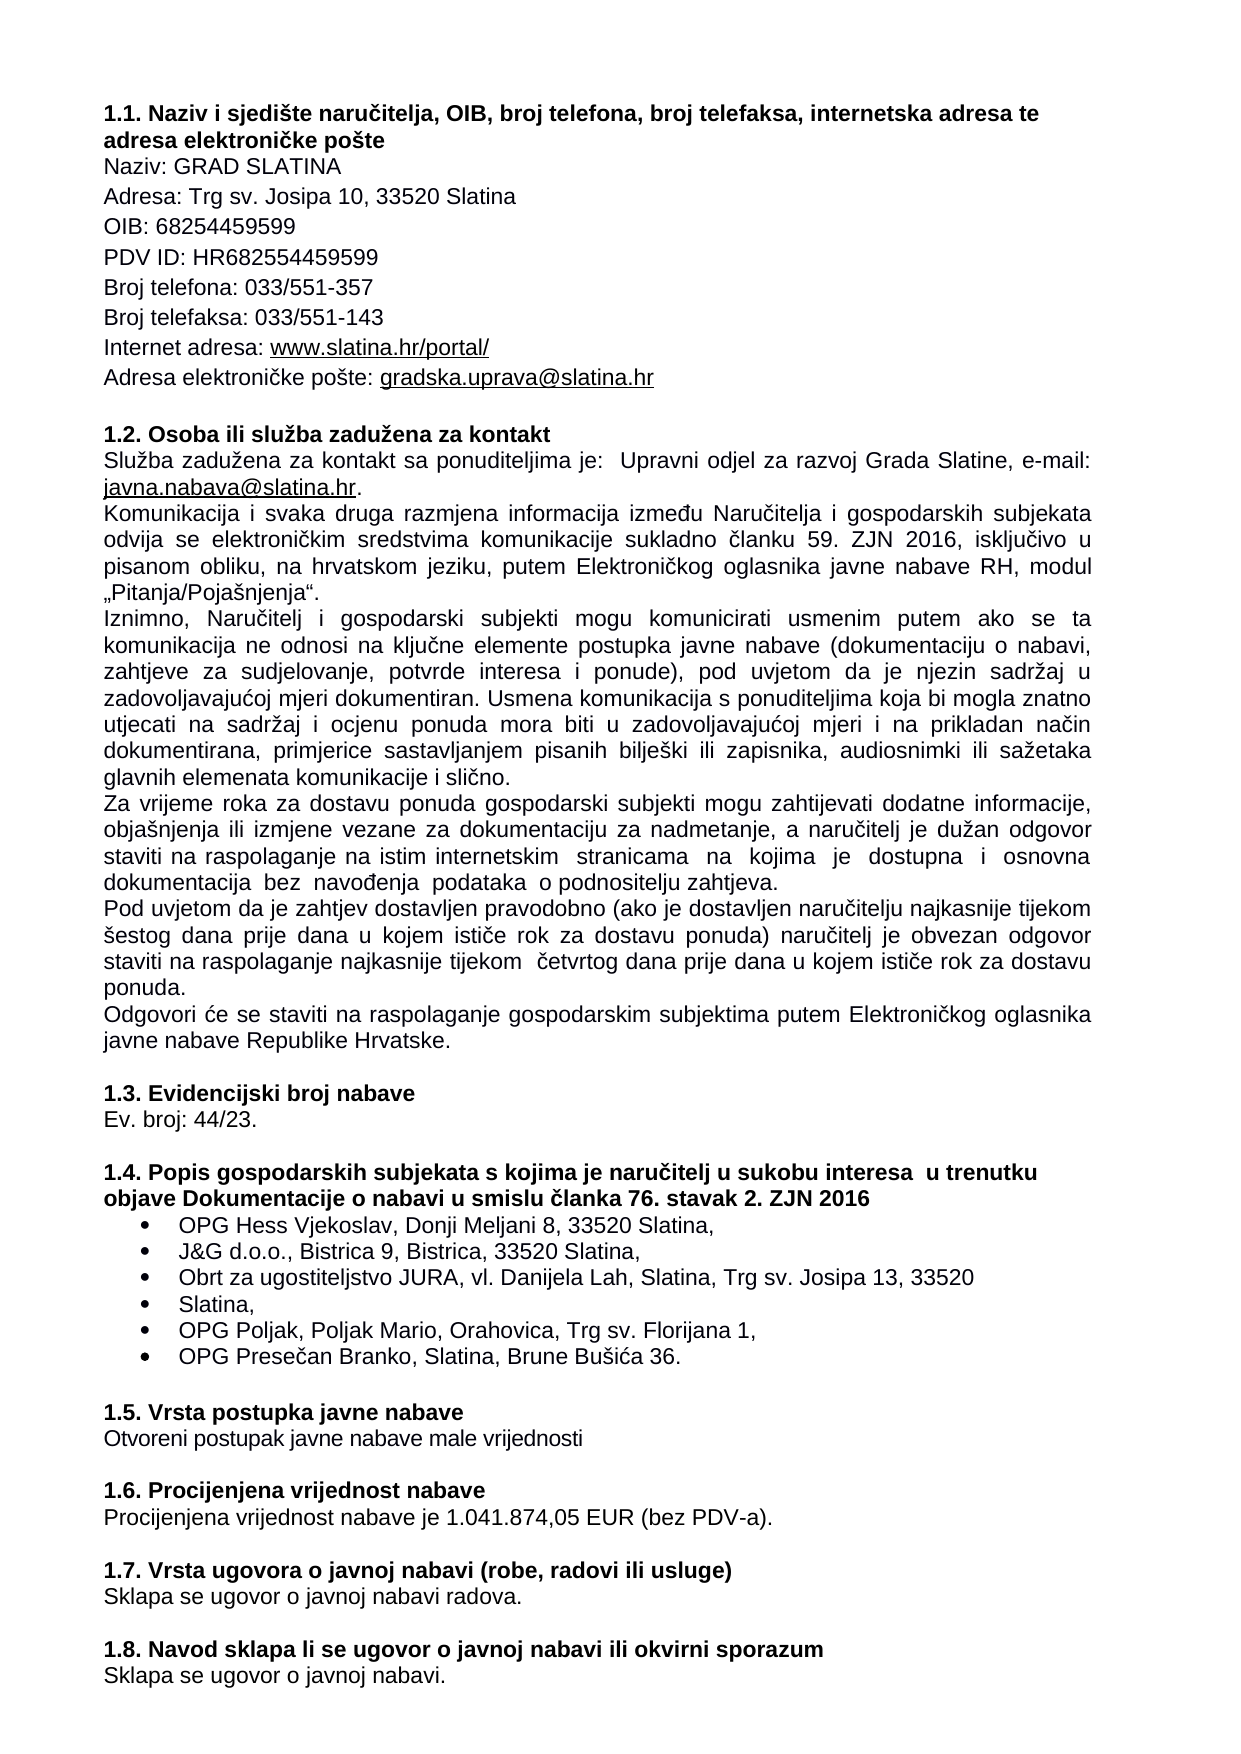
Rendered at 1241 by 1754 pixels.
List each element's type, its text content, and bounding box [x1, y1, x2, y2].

list Slatina, [141, 1291, 1092, 1317]
text Adresa: Trg sv. Josipa 10, 33520 Slatina [103, 183, 1092, 209]
text 1.8. Navod sklapa li se ugovor o javnoj nabavi ili okvirni sporazum [103, 1636, 1092, 1662]
text Broj telefaksa: 033/551-143 [103, 304, 1092, 330]
text Internet adresa: www.slatina.hr/portal/ [103, 334, 1092, 361]
text Za vrijeme roka za dostavu ponuda gospodarski subjekti mogu zahtijevati dodatne informacije, objašnjenja ili izmjene vezane za dokumentaciju za nadmetanje, a naručitelj je dužan odgovor staviti na raspolaganje na istim internetskim stranicama na kojima je dostupna i osnovna dokumentacija bez navođenja podataka o podnositelju zahtjeva. [103, 790, 1092, 895]
text Pod uvjetom da je zahtjev dostavljen pravodobno (ako je dostavljen naručitelju najkasnije tijekom šestog dana prije dana u kojem ističe rok za dostavu ponuda) naručitelj je obvezan odgovor staviti na raspolaganje najkasnije tijekom četvrtog dana prije dana u kojem ističe rok za dostavu ponuda. [103, 895, 1092, 1001]
text 1.5. Vrsta postupka javne nabave [103, 1398, 1092, 1425]
text Služba zadužena za kontakt sa ponuditeljima je: Upravni odjel za razvoj Grada Slatine, e-mail: javna.nabava@slatina.hr. [103, 447, 1092, 500]
text Sklapa se ugovor o javnoj nabavi radova. [103, 1583, 1092, 1609]
text 1.2. Osoba ili služba zadužena za kontakt [103, 421, 1092, 447]
text Odgovori će se staviti na raspolaganje gospodarskim subjektima putem Elektroničkog oglasnika javne nabave Republike Hrvatske. [103, 1001, 1092, 1053]
text Naziv: GRAD SLATINA [103, 153, 1092, 179]
text Sklapa se ugovor o javnoj nabavi. [103, 1662, 1092, 1688]
list OPG Poljak, Poljak Mario, Orahovica, Trg sv. Florijana 1, [141, 1317, 1092, 1343]
text 1.4. Popis gospodarskih subjekata s kojima je naručitelj u sukobu interesa u trenutku objave Dokumentacije o nabavi u smislu članka 76. stavak 2. ZJN 2016 [103, 1159, 1092, 1212]
text 1.6. Procijenjena vrijednost nabave [103, 1477, 1092, 1504]
text 1.7. Vrsta ugovora o javnoj nabavi (robe, radovi ili usluge) [103, 1557, 1092, 1583]
text Broj telefona: 033/551-357 [103, 274, 1092, 300]
text OIB: 68254459599 [103, 213, 1092, 240]
list OPG Hess Vjekoslav, Donji Meljani 8, 33520 Slatina, [141, 1212, 1092, 1238]
text Adresa elektroničke pošte: gradska.uprava@slatina.hr [103, 364, 1092, 391]
list J&G d.o.o., Bistrica 9, Bistrica, 33520 Slatina, [141, 1238, 1092, 1264]
text 1.3. Evidencijski broj nabave [103, 1080, 1092, 1106]
list Obrt za ugostiteljstvo JURA, vl. Danijela Lah, Slatina, Trg sv. Josipa 13, 33520 [141, 1264, 1092, 1291]
text Procijenjena vrijednost nabave je 1.041.874,05 EUR (bez PDV-a). [103, 1504, 1092, 1530]
text Komunikacija i svaka druga razmjena informacija između Naručitelja i gospodarskih subjekata odvija se elektroničkim sredstvima komunikacije sukladno članku 59. ZJN 2016, isključivo u pisanom obliku, na hrvatskom jeziku, putem Elektroničkog oglasnika javne nabave RH, modul „Pitanja/Pojašnjenja“. [103, 500, 1092, 605]
list OPG Presečan Branko, Slatina, Brune Bušića 36. [141, 1343, 1092, 1370]
text PDV ID: HR682554459599 [103, 243, 1092, 270]
text Ev. broj: 44/23. [103, 1106, 1092, 1132]
text Iznimno, Naručitelj i gospodarski subjekti mogu komunicirati usmenim putem ako se ta komunikacija ne odnosi na ključne elemente postupka javne nabave (dokumentaciju o nabavi, zahtjeve za sudjelovanje, potvrde interesa i ponude), pod uvjetom da je njezin sadržaj u zadovoljavajućoj mjeri dokumentiran. Usmena komunikacija s ponuditeljima koja bi mogla znatno utjecati na sadržaj i ocjenu ponuda mora biti u zadovoljavajućoj mjeri i na prikladan način dokumentirana, primjerice sastavljanjem pisanih bilješki ili zapisnika, audiosnimki ili sažetaka glavnih elemenata komunikacije i slično. [103, 605, 1092, 790]
text 1.1. Naziv i sjedište naručitelja, OIB, broj telefona, broj telefaksa, internetska adresa te adresa elektroničke pošte [103, 100, 1092, 153]
text Otvoreni postupak javne nabave male vrijednosti [103, 1425, 1092, 1451]
